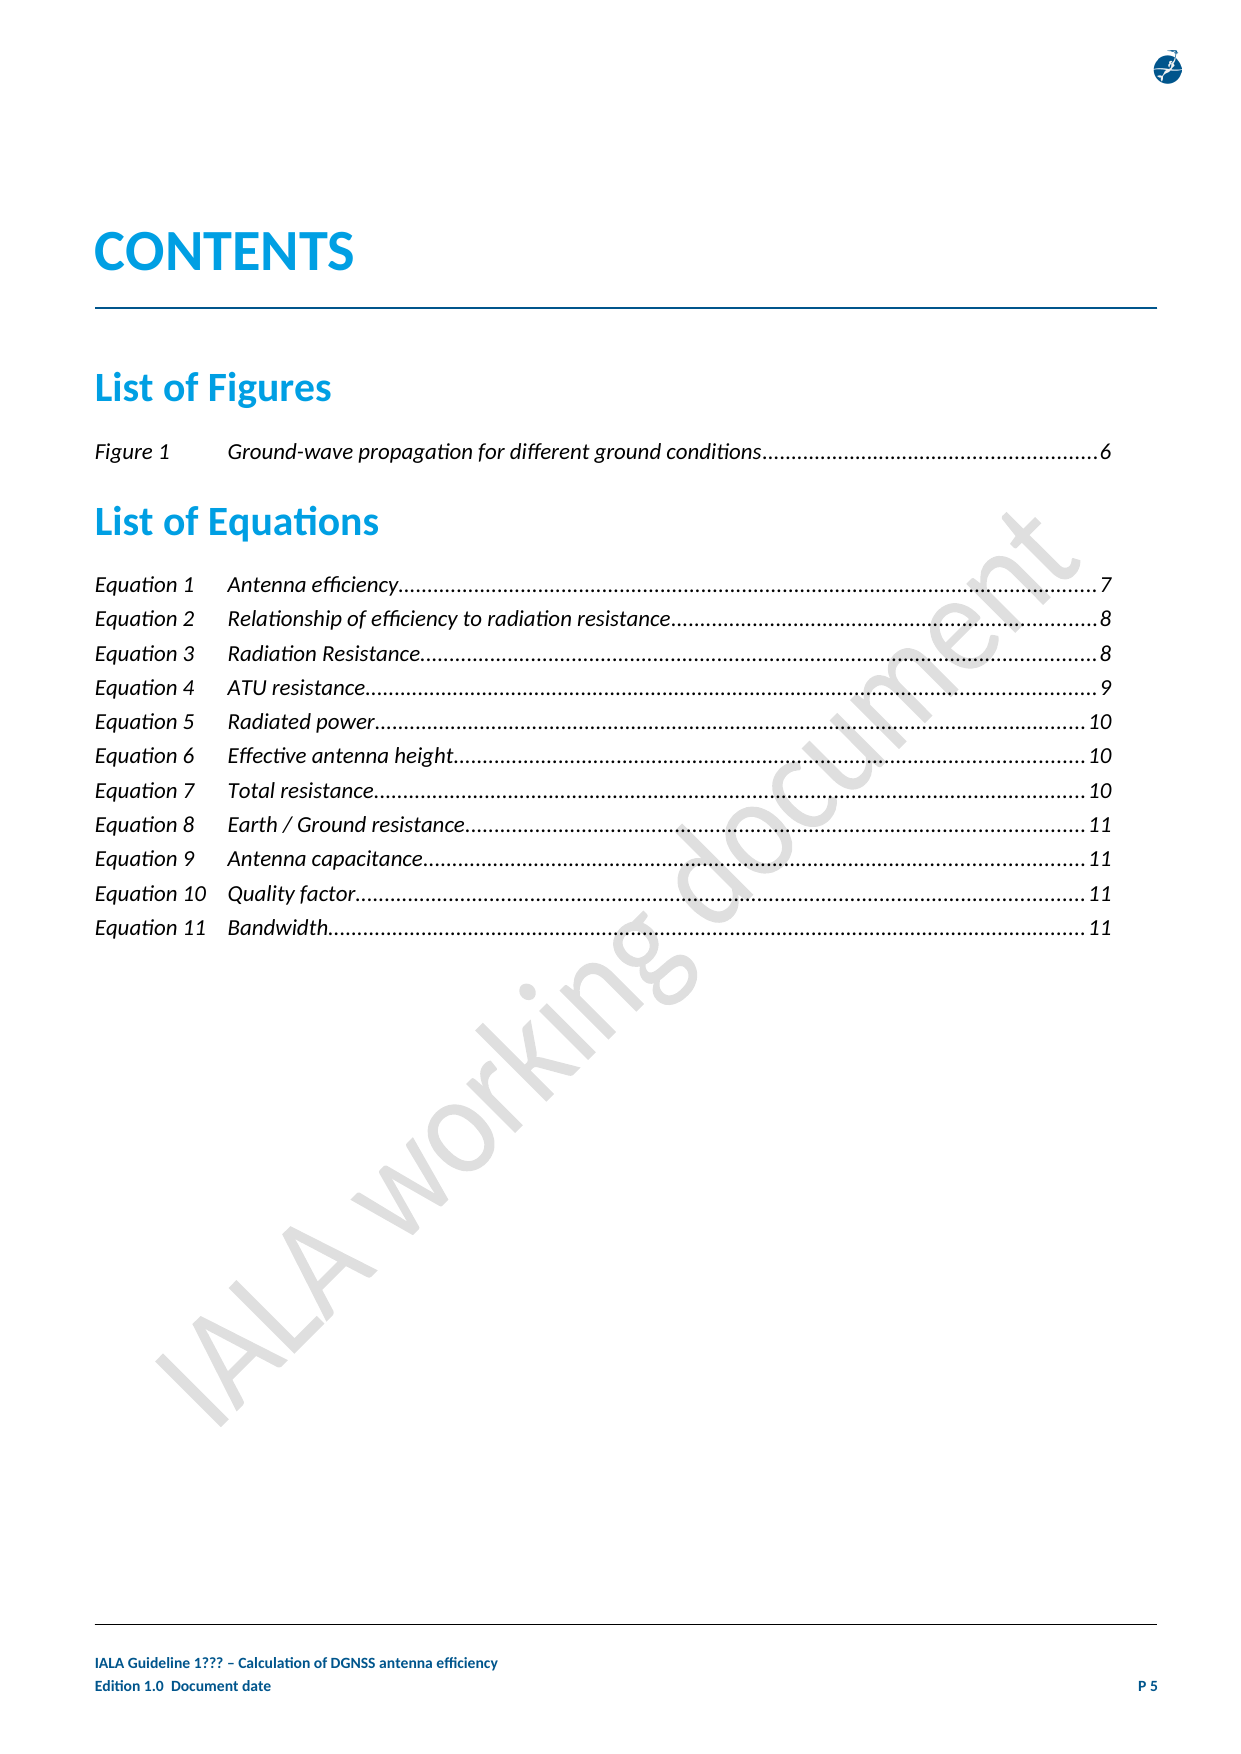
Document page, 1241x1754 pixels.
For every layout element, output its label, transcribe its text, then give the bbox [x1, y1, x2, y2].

text Equation 10 Quality factor 11 [94, 879, 1113, 907]
text Equation 7 Total resistance 10 [94, 776, 1113, 804]
text Equation 4 ATU resistance 9 [94, 673, 1113, 701]
text Equation 6 Effective antenna height 10 [94, 742, 1113, 770]
text Equation 1 Antenna efficiency 7 [94, 570, 1113, 598]
list List of Figures [94, 361, 1157, 412]
text Equation 2 Relationship of efficiency to radiation resistance 8 [94, 604, 1113, 633]
text Equation 11 Bandwidth 11 [94, 913, 1113, 941]
text Equation 9 Antenna capacitance 11 [94, 844, 1113, 872]
text Equation 8 Earth / Ground resistance 11 [94, 810, 1113, 838]
text Equation 3 Radiation Resistance 8 [94, 639, 1113, 667]
text Figure 1 Ground-wave propagation for different ground conditions 6 [94, 437, 1113, 465]
text Equation 5 Radiated power 10 [94, 707, 1113, 735]
list List of Equations [94, 494, 1157, 545]
picture [1122, 0, 1241, 119]
